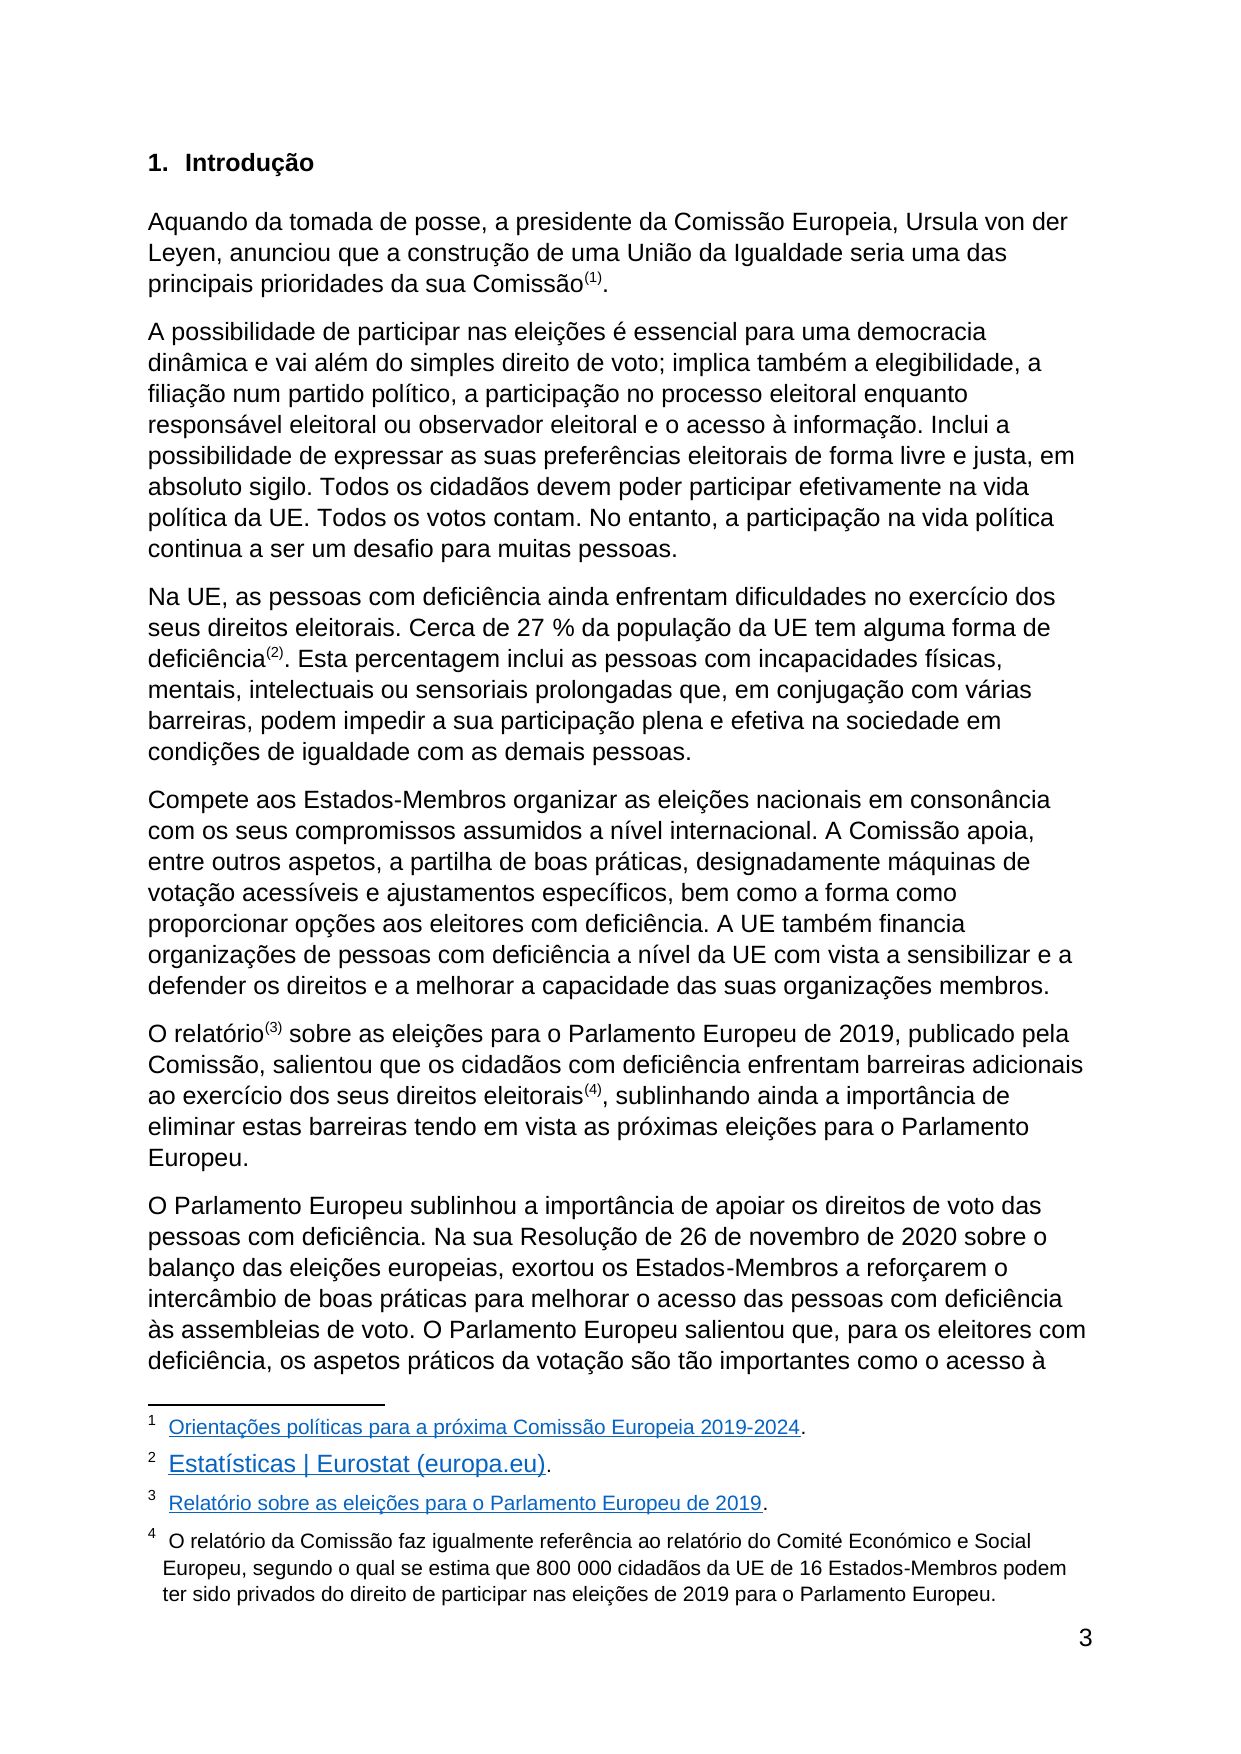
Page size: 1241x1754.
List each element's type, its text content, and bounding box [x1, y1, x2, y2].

text Na UE, as pessoas com deficiência ainda enfrentam dificuldades no exercício dos seus direitos eleitorais. Cerca de 27 % da população da UE tem alguma forma de deficiência(). Esta percentagem inclui as pessoas com incapacidades físicas, mentais, intelectuais ou sensoriais prolongadas que, em conjugação com várias barreiras, podem impedir a sua participação plena e efetiva na sociedade em condições de igualdade com as demais pessoas. [148, 582, 1092, 766]
text Aquando da tomada de posse, a presidente da Comissão Europeia, Ursula von der Leyen, anunciou que a construção de uma União da Igualdade seria uma das principais prioridades da sua Comissão(). [148, 207, 1092, 298]
text A possibilidade de participar nas eleições é essencial para uma democracia dinâmica e vai além do simples direito de voto; implica também a elegibilidade, a filiação num partido político, a participação no processo eleitoral enquanto responsável eleitoral ou observador eleitoral e o acesso à informação. Inclui a possibilidade de expressar as suas preferências eleitorais de forma livre e justa, em absoluto sigilo. Todos os cidadãos devem poder participar efetivamente na vida política da UE. Todos os votos contam. No entanto, a participação na vida política continua a ser um desafio para muitas pessoas. [148, 317, 1092, 563]
text O relatório() sobre as eleições para o Parlamento Europeu de 2019, publicado pela Comissão, salientou que os cidadãos com deficiência enfrentam barreiras adicionais ao exercício dos seus direitos eleitorais(), sublinhando ainda a importância de eliminar estas barreiras tendo em vista as próximas eleições para o Parlamento Europeu. [148, 1019, 1092, 1172]
subtitle Introdução [148, 148, 1092, 176]
text Compete aos Estados-Membros organizar as eleições nacionais em consonância com os seus compromissos assumidos a nível internacional. A Comissão apoia, entre outros aspetos, a partilha de boas práticas, designadamente máquinas de votação acessíveis e ajustamentos específicos, bem como a forma como proporcionar opções aos eleitores com deficiência. A UE também financia organizações de pessoas com deficiência a nível da UE com vista a sensibilizar e a defender os direitos e a melhorar a capacidade das suas organizações membros. [148, 785, 1092, 1000]
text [148, 1191, 1092, 1375]
